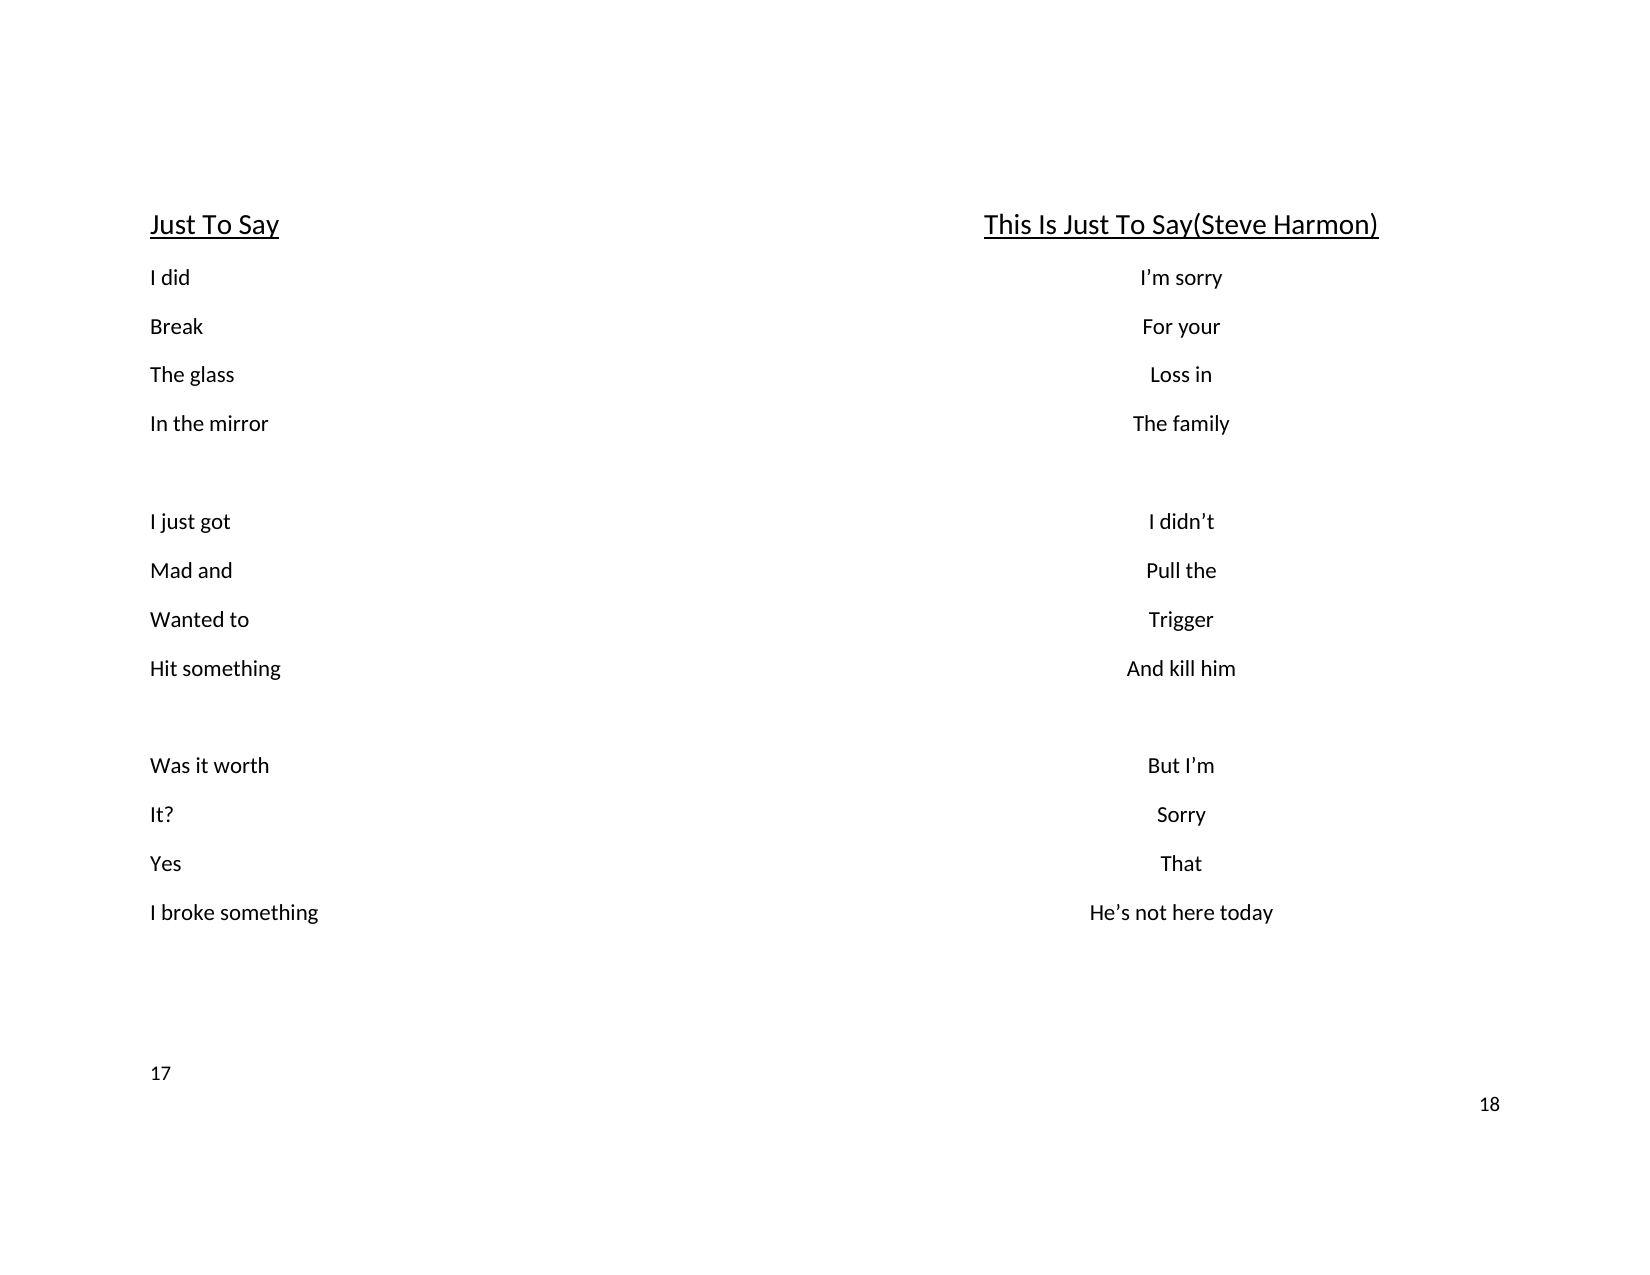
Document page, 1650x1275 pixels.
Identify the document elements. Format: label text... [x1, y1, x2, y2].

text Pull the [862, 556, 1500, 584]
text I did [150, 263, 787, 291]
text For your [862, 312, 1500, 340]
text Sorry [862, 800, 1500, 828]
text Trigger [862, 605, 1500, 633]
text Mad and [150, 556, 787, 584]
text Yes [150, 849, 787, 877]
text I broke something [150, 898, 787, 926]
text 18 [862, 1091, 1500, 1116]
text Loss in [862, 361, 1500, 389]
text 17 [150, 1060, 787, 1085]
text That [862, 849, 1500, 877]
text The family [862, 409, 1500, 437]
text Was it worth [150, 751, 787, 779]
text And kill him [862, 654, 1500, 682]
text I just got [150, 507, 787, 535]
text The glass [150, 361, 787, 389]
text It? [150, 800, 787, 828]
text This Is Just To Say(Steve Harmon) [862, 206, 1500, 242]
text Hit something [150, 654, 787, 682]
text I didn’t [862, 507, 1500, 535]
text Break [150, 312, 787, 340]
text But I’m [862, 751, 1500, 779]
text Wanted to [150, 605, 787, 633]
text He’s not here today [862, 898, 1500, 926]
text In the mirror [150, 409, 787, 437]
text Just To Say [150, 206, 787, 242]
text I’m sorry [862, 263, 1500, 291]
